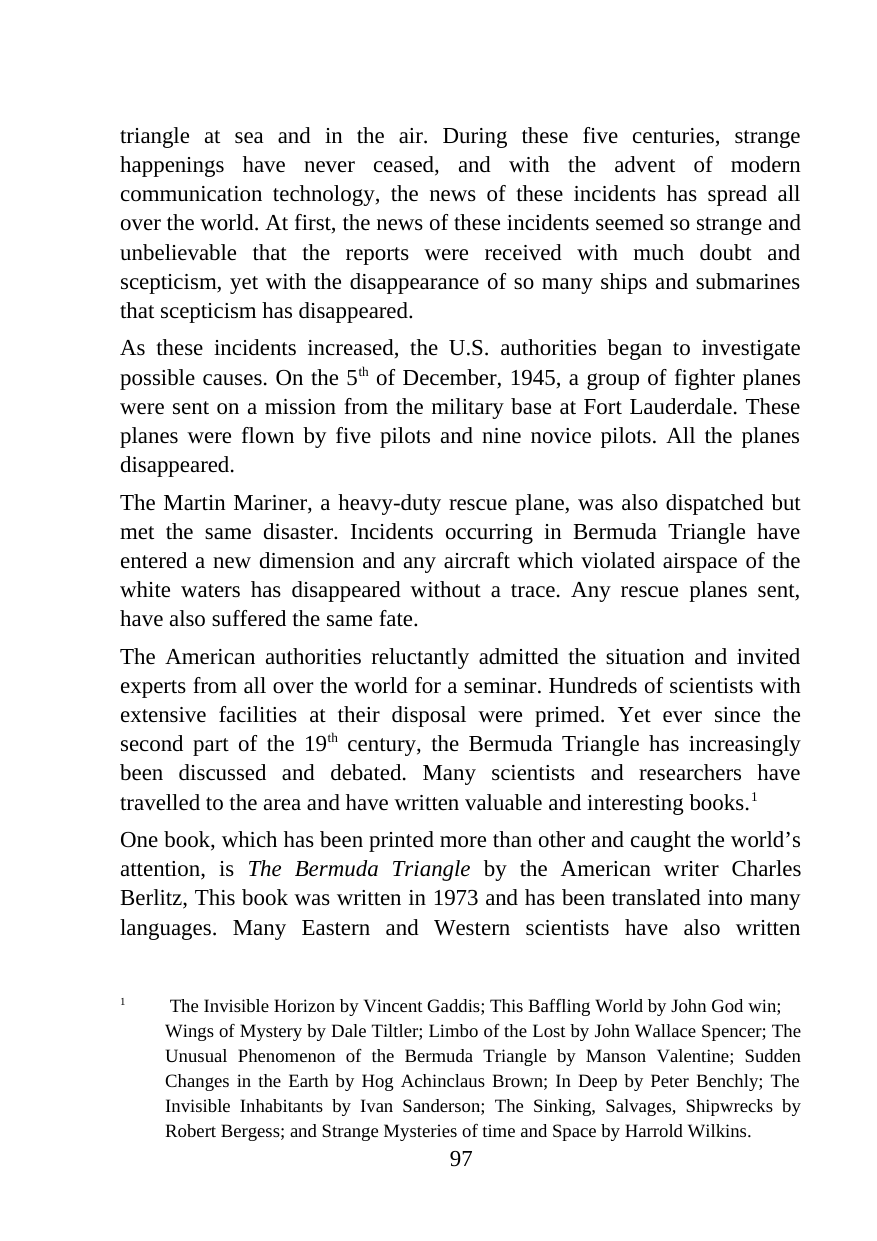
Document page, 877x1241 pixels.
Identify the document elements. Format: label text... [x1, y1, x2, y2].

text The American authorities reluctantly admitted the situation and invited experts from all over the world for a seminar. Hundreds of scientists with extensive facilities at their disposal were primed. Yet ever since the second part of the 19th century, the Bermuda Triangle has increasingly been discussed and debated. Many scientists and researchers have travelled to the area and have written valuable and interesting books. [120, 641, 802, 816]
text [120, 824, 802, 941]
text The Martin Mariner, a heavy-duty rescue plane, was also dispatched but met the same disaster. Incidents occurring in Bermuda Triangle have entered a new dimension and any aircraft which violated airspace of the white waters has disappeared without a trace. Any rescue planes sent, have also suffered the same fate. [120, 487, 802, 632]
text As these incidents increased, the U.S. authorities began to investigate possible causes. On the 5th of December, 1945, a group of fighter planes were sent on a mission from the military base at Fort Lauderdale. These planes were flown by five pilots and nine novice pilots. All the planes disappeared. [120, 332, 802, 478]
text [120, 120, 802, 324]
